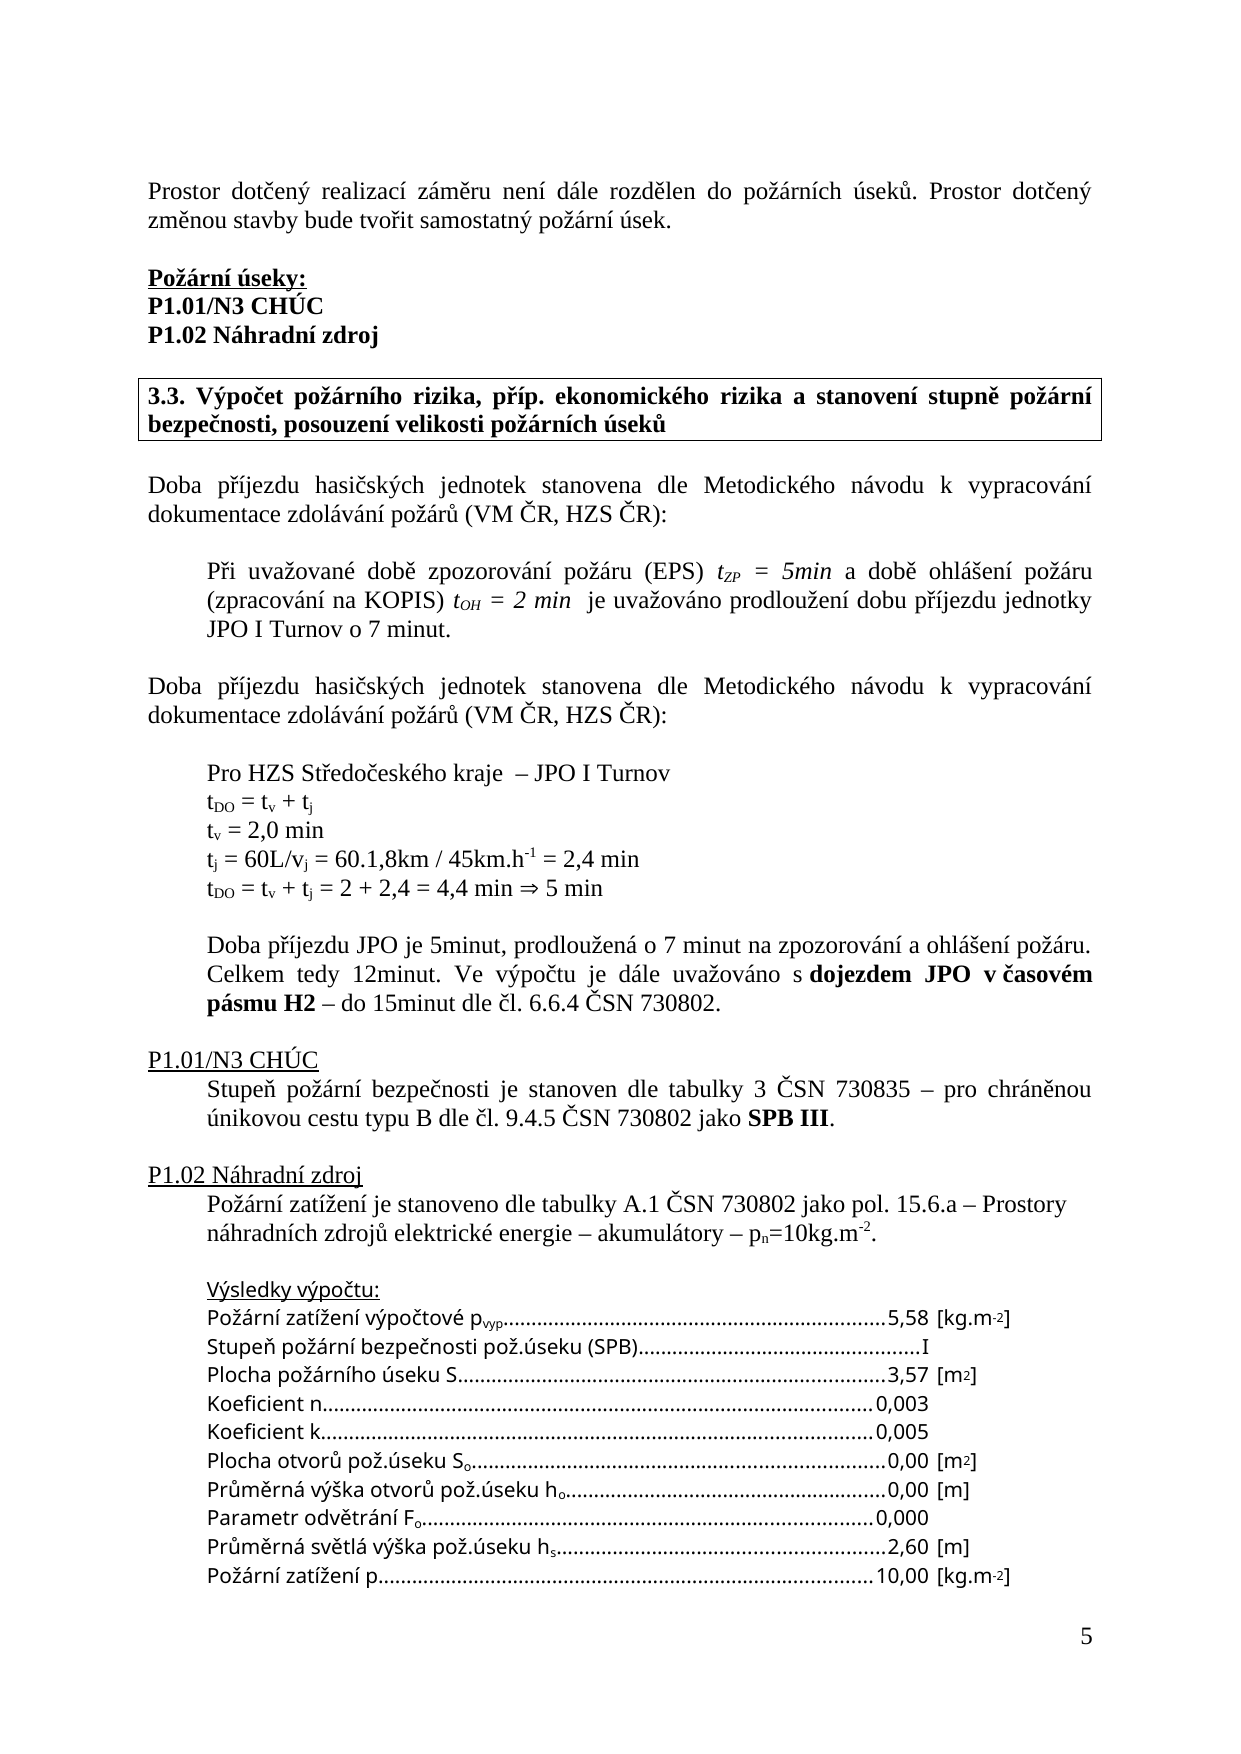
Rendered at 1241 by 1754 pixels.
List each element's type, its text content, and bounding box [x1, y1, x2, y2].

text Parametr odvětrání Fo 0,000 [207, 1503, 1093, 1532]
text Stupeň požární bezpečnosti pož.úseku (SPB) I [207, 1332, 1093, 1361]
text Při uvažované době zpozorování požáru (EPS) tZP = 5min a době ohlášení požáru (zpracování na KOPIS) tOH = 2 min je uvažováno prodloužení dobu příjezdu jednotky JPO I Turnov o 7 minut. [207, 556, 1093, 643]
text P1.02 Náhradní zdroj [148, 1160, 1093, 1189]
text 3.3. Výpočet požárního rizika, příp. ekonomického rizika a stanovení stupně požární bezpečnosti, posouzení velikosti požárních úseků [139, 379, 1101, 440]
text Koeficient k 0,005 [207, 1417, 1093, 1446]
text Požární úseky: [148, 263, 1093, 291]
text Koeficient n 0,003 [207, 1389, 1093, 1417]
text Doba příjezdu hasičských jednotek stanovena dle Metodického návodu k vypracování dokumentace zdolávání požárů (VM ČR, HZS ČR): [148, 470, 1093, 528]
text Požární zatížení výpočtové pvyp 5,58 [kg.m-2] [207, 1303, 1093, 1332]
text Plocha požárního úseku S 3,57 [m2] [207, 1361, 1093, 1389]
text P1.02 Náhradní zdroj [148, 320, 1093, 349]
text Doba příjezdu JPO je 5minut, prodloužená o 7 minut na zpozorování a ohlášení požáru. Celkem tedy 12minut. Ve výpočtu je dále uvažováno s dojezdem JPO v časovém pásmu H2 – do 15minut dle čl. 6.6.4 ČSN 730802. [207, 930, 1093, 1016]
text tj = 60L/vj = 60.1,8km / 45km.h-1 = 2,4 min [207, 844, 1093, 873]
text P1.01/N3 CHÚC [148, 1045, 1093, 1074]
text Pro HZS Středočeského kraje – JPO I Turnov [207, 758, 1093, 786]
text Požární zatížení p 10,00 [kg.m-2] [207, 1561, 1093, 1590]
text tDO = tv + tj [207, 786, 1093, 815]
text P1.01/N3 CHÚC [148, 291, 1093, 320]
text tv = 2,0 min [207, 815, 1093, 844]
text Průměrná světlá výška pož.úseku hs 2,60 [m] [207, 1532, 1093, 1561]
text Plocha otvorů pož.úseku So 0,00 [m2] [207, 1446, 1093, 1475]
text Výsledky výpočtu: [207, 1275, 1093, 1303]
text Požární zatížení je stanoveno dle tabulky A.1 ČSN 730802 jako pol. 15.6.a – Prostory náhradních zdrojů elektrické energie – akumulátory – pn=10kg.m-2. [207, 1189, 1093, 1246]
text Doba příjezdu hasičských jednotek stanovena dle Metodického návodu k vypracování dokumentace zdolávání požárů (VM ČR, HZS ČR): [148, 671, 1093, 729]
text Průměrná výška otvorů pož.úseku ho 0,00 [m] [207, 1475, 1093, 1503]
text Prostor dotčený realizací záměru není dále rozdělen do požárních úseků. Prostor dotčený změnou stavby bude tvořit samostatný požární úsek. [148, 176, 1093, 234]
text tDO = tv + tj = 2 + 2,4 = 4,4 min 5 min [207, 873, 1093, 901]
text Stupeň požární bezpečnosti je stanoven dle tabulky 3 ČSN 730835 – pro chráněnou únikovou cestu typu B dle čl. 9.4.5 ČSN 730802 jako SPB III. [207, 1074, 1093, 1131]
